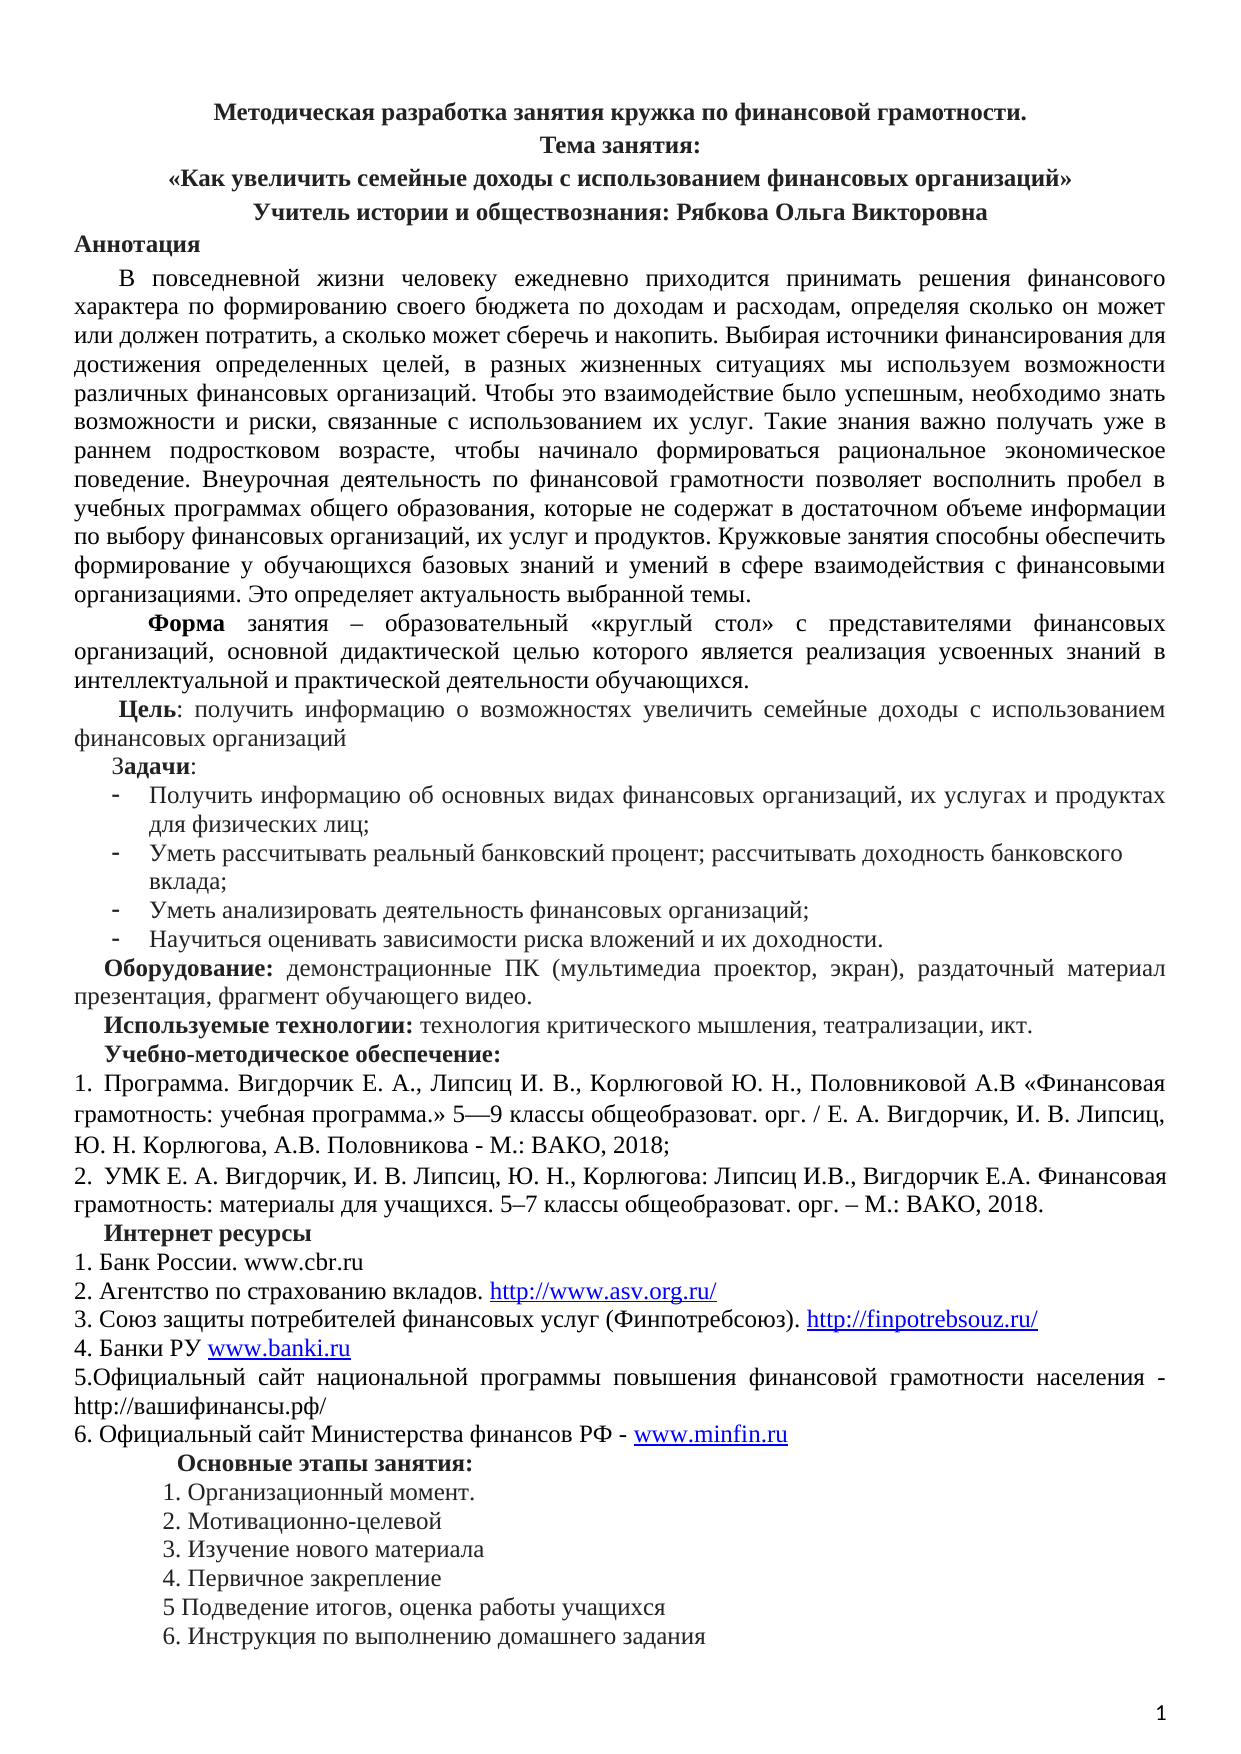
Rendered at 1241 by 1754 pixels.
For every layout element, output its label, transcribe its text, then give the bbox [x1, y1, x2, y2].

list Уметь анализировать деятельность финансовых организаций; [111, 895, 1167, 924]
text 4. Банки РУ www.banki.ru [74, 1333, 1167, 1362]
text Используемые технологии: технология критического мышления, театрализации, икт. [74, 1010, 1167, 1039]
text 2. Агентство по страхованию вкладов. http://www.asv.org.ru/ [74, 1276, 1167, 1304]
list Программа. Вигдорчик Е. А., Липсиц И. В., Корлюговой Ю. Н., Половниковой А.В «Финансовая грамотность: учебная программа.» 5—9 классы общеобразоват. орг. / Е. А. Вигдорчик, И. В. Липсиц, Ю. Н. Корлюгова, А.В. Половникова - М.: ВАКО, 2018; [74, 1127, 1167, 1158]
list Программа. Вигдорчик Е. А., Липсиц И. В., Корлюговой Ю. Н., Половниковой А.В «Финансовая грамотность: учебная программа.» 5—9 классы общеобразоват. орг. / Е. А. Вигдорчик, И. В. Липсиц, Ю. Н. Корлюгова, А.В. Половникова - М.: ВАКО, 2018; [74, 1068, 1167, 1099]
text Тема занятия: [74, 131, 1167, 159]
text Учебно-методическое обеспечение: [74, 1039, 1167, 1068]
text Форма занятия – образовательный «круглый стол» с представителями финансовых организаций, основной дидактической целью которого является реализация усвоенных знаний в интеллектуальной и практической деятельности обучающихся. [74, 608, 1167, 694]
text Методическая разработка занятия кружка по финансовой грамотности. [74, 97, 1167, 126]
text 3. Союз защиты потребителей финансовых услуг (Финпотребсоюз). http://finpotrebsouz.ru/ [74, 1304, 1167, 1333]
text Оборудование: демонстрационные ПК (мультимедиа проектор, экран), раздаточный материал презентация, фрагмент обучающего видео. [74, 953, 1167, 1010]
list Основные этапы занятия: [170, 1448, 1167, 1477]
text В повседневной жизни человеку ежедневно приходится принимать решения финансового характера по формированию своего бюджета по доходам и расходам, определяя сколько он может или должен потратить, а сколько может сберечь и накопить. Выбирая источники финансирования для достижения определенных целей, в разных жизненных ситуациях мы используем возможности различных финансовых организаций. Чтобы это взаимодействие было успешным, необходимо знать возможности и риски, связанные с использованием их услуг. Такие знания важно получать уже в раннем подростковом возрасте, чтобы начинало формироваться рациональное экономическое поведение. Внеурочная деятельность по финансовой грамотности позволяет восполнить пробел в учебных программах общего образования, которые не содержат в достаточном объеме информации по выбору финансовых организаций, их услуг и продуктов. Кружковые занятия способны обеспечить формирование у обучающихся базовых знаний и умений в сфере взаимодействия с финансовыми организациями. Это определяет актуальность выбранной темы. [74, 263, 1167, 608]
text 6. Официальный сайт Министерства финансов РФ - www.minfin.ru [74, 1419, 1167, 1448]
text Цель: получить информацию о возможностях увеличить семейные доходы с использованием финансовых организаций [74, 694, 1167, 751]
list Уметь рассчитывать реальный банковский процент; рассчитывать доходность банковского вклада; [111, 838, 1167, 895]
text «Как увеличить семейные доходы с использованием финансовых организаций» [74, 163, 1167, 192]
list Научиться оценивать зависимости риска вложений и их доходности. [111, 924, 1167, 953]
text 1. Банк России. www.cbr.ru [74, 1247, 1167, 1276]
text 4. Первичное закрепление [74, 1563, 1167, 1592]
text 2. Мотивационно-целевой [74, 1506, 1167, 1534]
list УМК Е. А. Вигдорчик, И. В. Липсиц, Ю. Н., Корлюгова: Липсиц И.В., Вигдорчик Е.А. Финансовая грамотность: материалы для учащихся. 5–7 классы общеобразоват. орг. – М.: ВАКО, 2018. [74, 1161, 1167, 1218]
text Задачи: [74, 751, 1167, 780]
text 5 Подведение итогов, оценка работы учащихся [74, 1592, 1167, 1621]
text Аннотация [74, 229, 1167, 258]
text 1. Организационный момент. [74, 1477, 1167, 1506]
list Получить информацию об основных видах финансовых организаций, их услугах и продуктах для физических лиц; [111, 780, 1167, 838]
text 5.Официальный сайт национальной программы повышения финансовой грамотности населения - http://вашифинансы.рф/ [74, 1362, 1167, 1419]
text 3. Изучение нового материала [74, 1534, 1167, 1563]
text Учитель истории и обществознания: Рябкова Ольга Викторовна [74, 197, 1167, 225]
text Интернет ресурсы [74, 1218, 1167, 1247]
text 6. Инструкция по выполнению домашнего задания [74, 1621, 1167, 1649]
